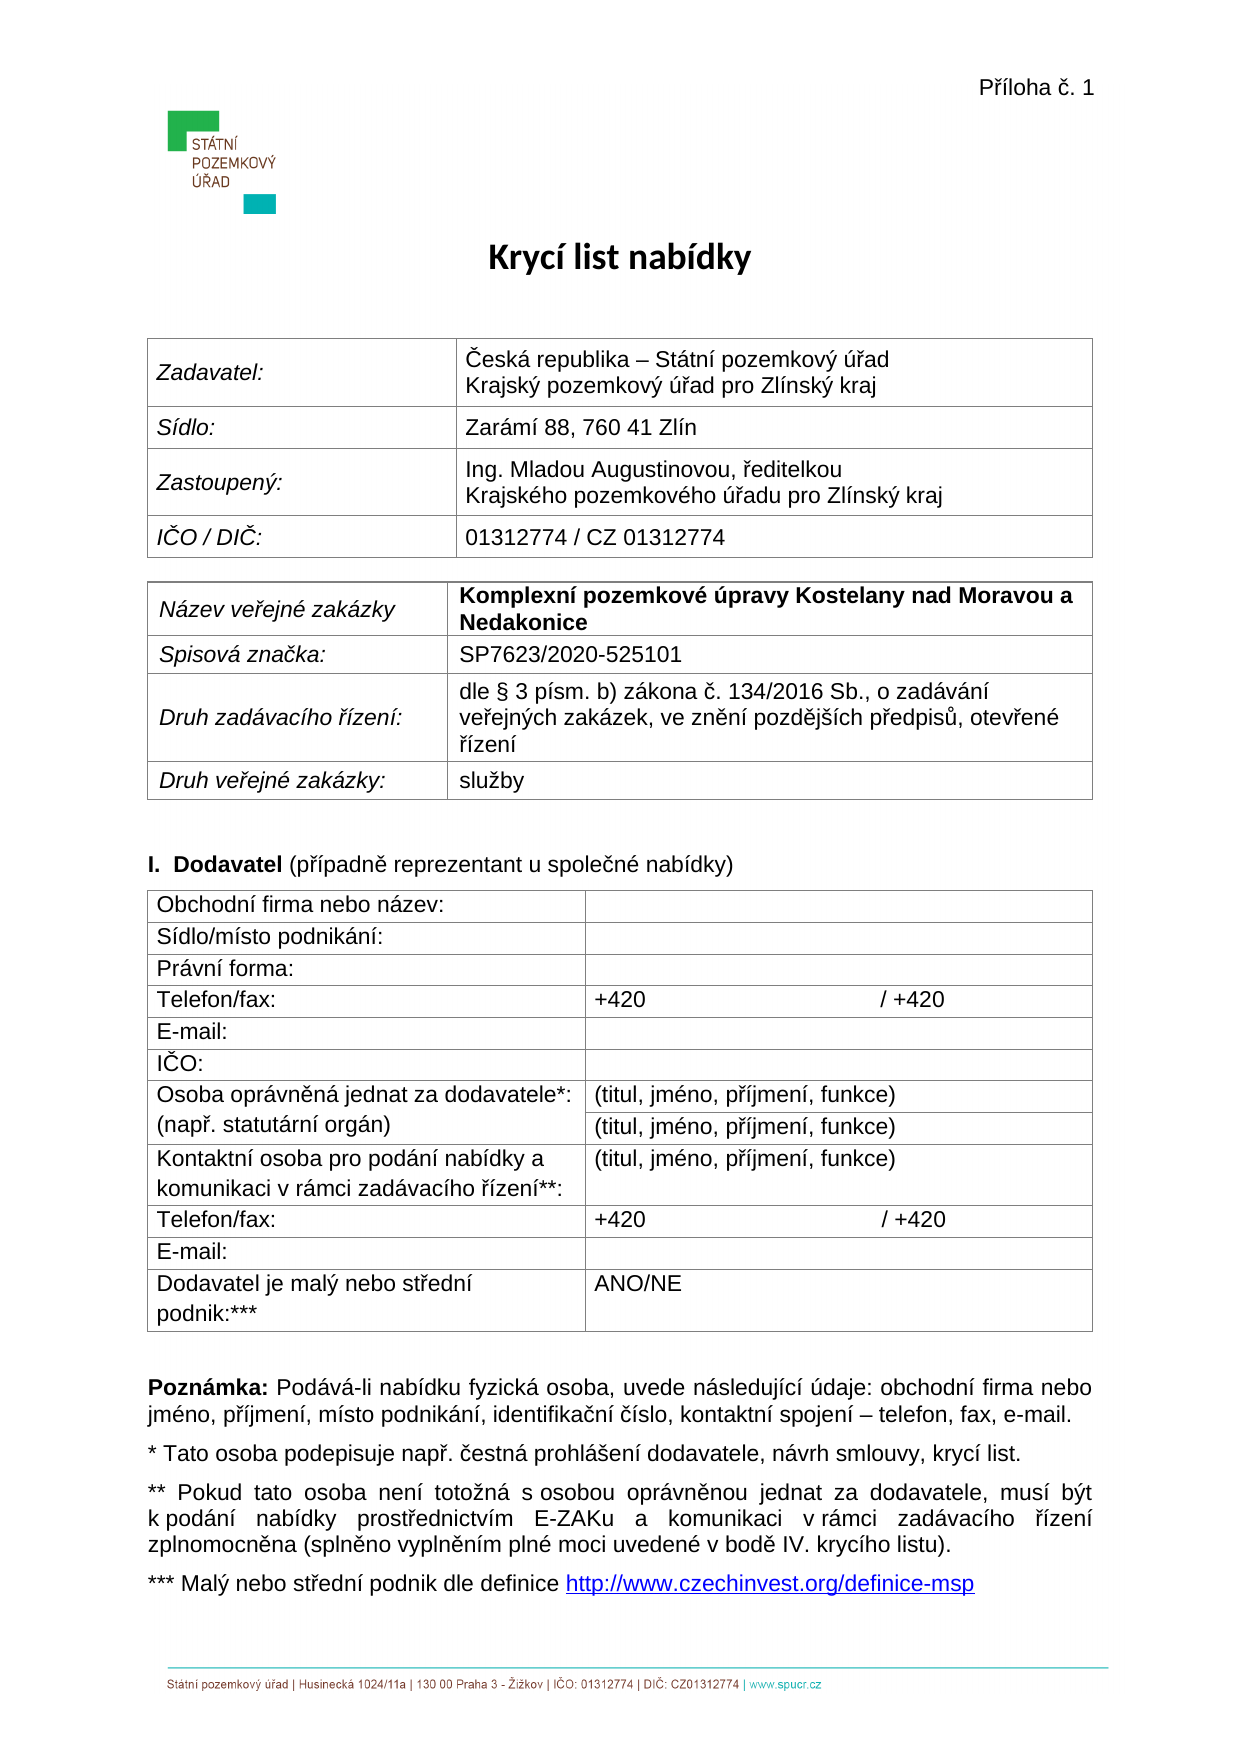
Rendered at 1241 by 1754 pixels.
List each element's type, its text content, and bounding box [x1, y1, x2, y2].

picture [1016, 84, 1023, 94]
table_cell (titul, jméno, příjmení, funkce) [586, 1081, 1092, 1112]
table_header Zadavatel: [148, 339, 456, 406]
table_cell +420 / +420 [586, 986, 1092, 1017]
table_cell IČO: [148, 1050, 585, 1080]
table_cell [586, 955, 1092, 985]
table_cell E-mail: [148, 1018, 585, 1048]
table_header Česká republika – Státní pozemkový úřad Krajský pozemkový úřad pro Zlínský kraj [457, 339, 1092, 406]
text *** Malý nebo střední podnik dle definice http://www.czechinvest.org/definice-msp [148, 1570, 1093, 1596]
table_header Obchodní firma nebo název: [148, 891, 585, 922]
table_cell [586, 1018, 1092, 1048]
table_cell Ing. Mladou Augustinovou, ředitelkou Krajského pozemkového úřadu pro Zlínský kraj [457, 449, 1092, 515]
table_cell Druh zadávacího řízení: [148, 674, 447, 761]
text Krycí list nabídky [148, 233, 1093, 278]
table_cell Telefon/fax: [148, 1206, 585, 1237]
table_cell +420 / +420 [586, 1206, 1092, 1237]
table_cell IČO / DIČ: [148, 516, 456, 557]
table_cell SP7623/2020-525101 [448, 636, 1092, 673]
table_cell Zarámí 88, 760 41 Zlín [457, 407, 1092, 447]
table_cell Dodavatel je malý nebo střední podnik:*** [148, 1270, 585, 1331]
text I. Dodavatel (případně reprezentant u společné nabídky) [148, 851, 1093, 878]
text ** Pokud tato osoba není totožná s osobou oprávněnou jednat za dodavatele, musí být k podání nabídky prostřednictvím E-ZAKu a komunikaci v rámci zadávacího řízení zplnomocněna (splněno vyplněním plné moci uvedené v bodě IV. krycího listu). [148, 1478, 1093, 1557]
table_cell dle § 3 písm. b) zákona č. 134/2016 Sb., o zadávání veřejných zakázek, ve znění pozdějších předpisů, otevřené řízení [448, 674, 1092, 761]
picture [150, 84, 1129, 1694]
table_cell ANO/NE [586, 1270, 1092, 1331]
table_cell [586, 1050, 1092, 1080]
table_cell Telefon/fax: [148, 986, 585, 1017]
table_cell Spisová značka: [148, 636, 447, 673]
text Poznámka: Podává-li nabídku fyzická osoba, uvede následující údaje: obchodní firma nebo jméno, příjmení, místo podnikání, identifikační číslo, kontaktní spojení – telefon, fax, e-mail. [148, 1374, 1093, 1427]
table_cell Druh veřejné zakázky: [148, 762, 447, 799]
table_cell E-mail: [148, 1238, 585, 1269]
table_cell 01312774 / CZ 01312774 [457, 516, 1092, 557]
table_cell (titul, jméno, příjmení, funkce) [586, 1145, 1092, 1205]
table_cell Zastoupený: [148, 449, 456, 515]
table_cell Sídlo: [148, 407, 456, 447]
table_cell (titul, jméno, příjmení, funkce) [586, 1113, 1092, 1143]
table_cell služby [448, 762, 1092, 799]
table_cell Právní forma: [148, 955, 585, 985]
table_cell Osoba oprávněná jednat za dodavatele*: (např. statutární orgán) [148, 1081, 585, 1143]
table_header [586, 891, 1092, 922]
table_cell [586, 1238, 1092, 1269]
table_cell Kontaktní osoba pro podání nabídky a komunikaci v rámci zadávacího řízení**: [148, 1145, 585, 1205]
table_header Název veřejné zakázky [148, 583, 447, 635]
text * Tato osoba podepisuje např. čestná prohlášení dodavatele, návrh smlouvy, krycí list. [148, 1439, 1093, 1466]
table_cell [586, 923, 1092, 953]
table_header Komplexní pozemkové úpravy Kostelany nad Moravou a Nedakonice [448, 583, 1092, 635]
table_cell Sídlo/místo podnikání: [148, 923, 585, 953]
